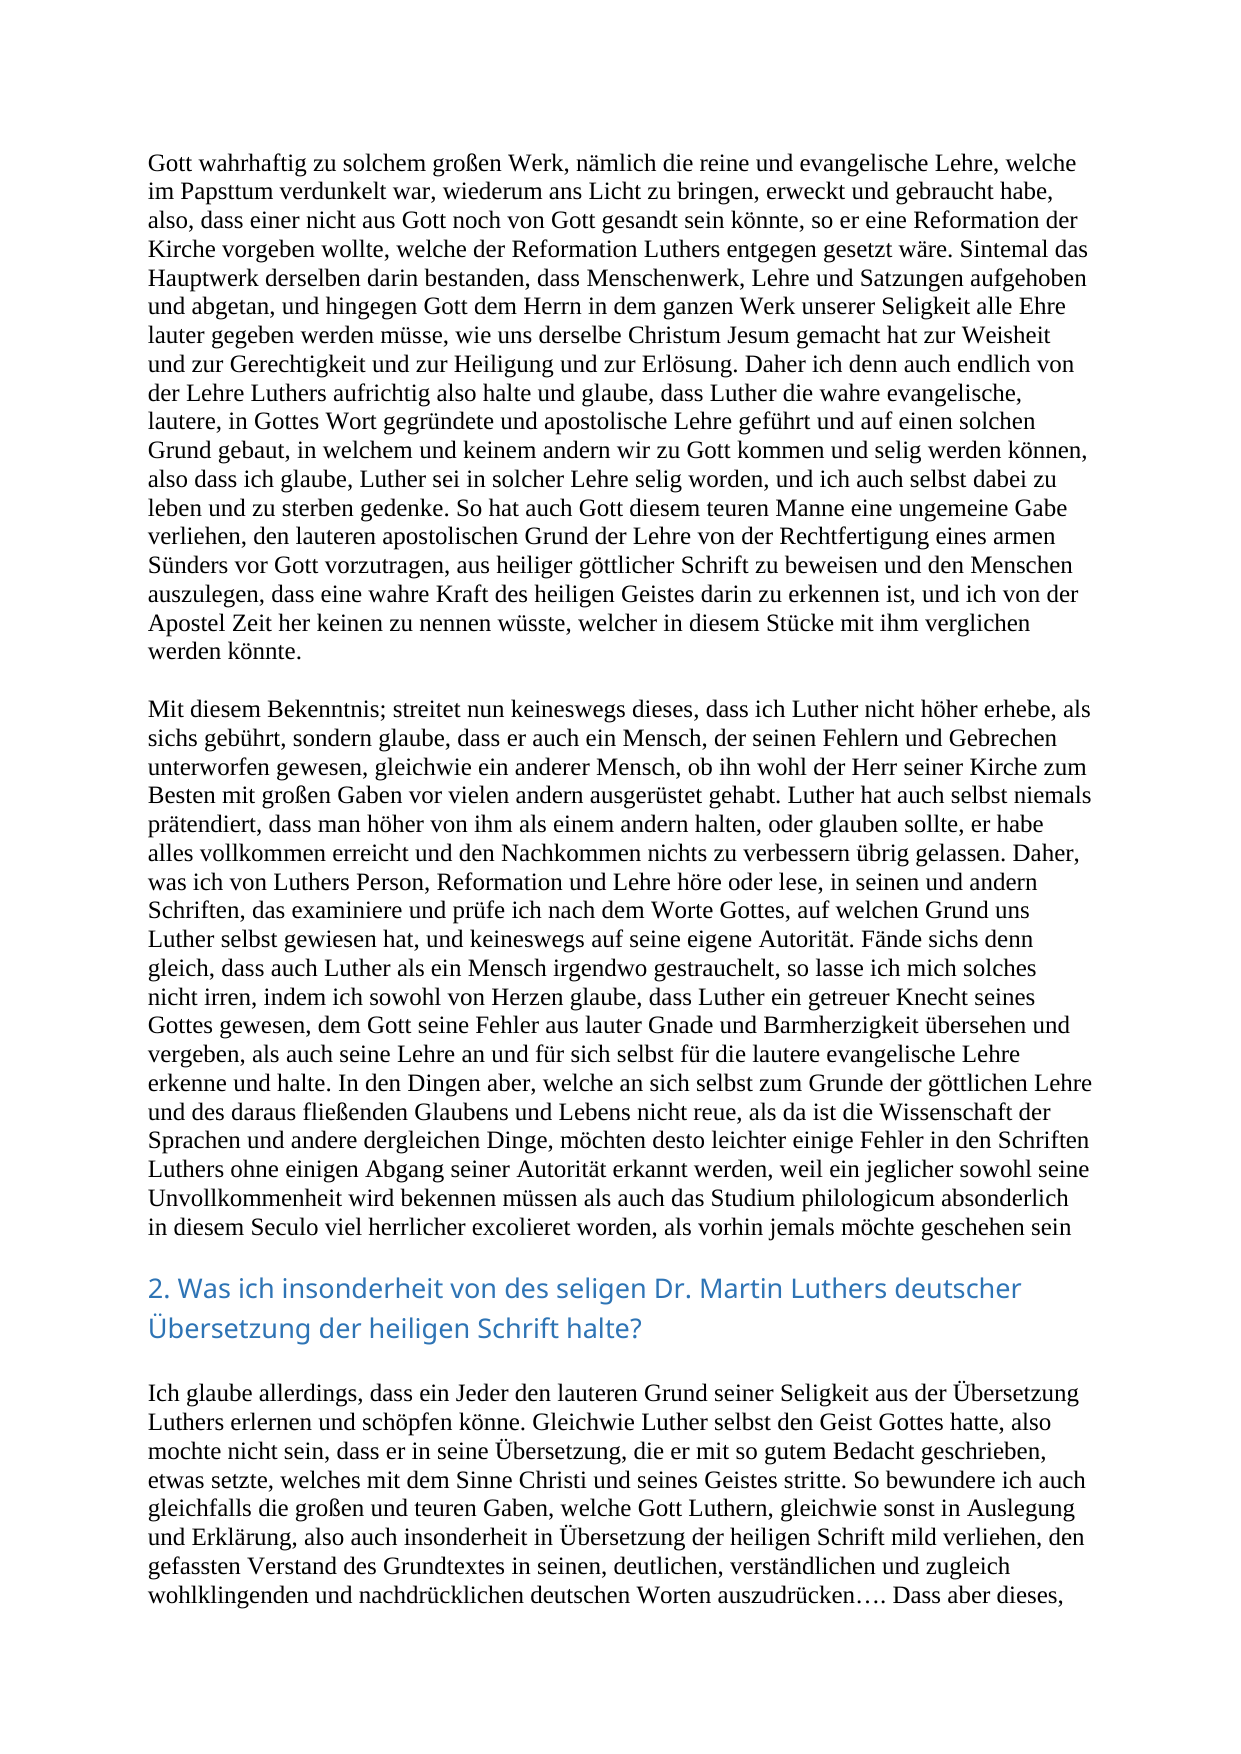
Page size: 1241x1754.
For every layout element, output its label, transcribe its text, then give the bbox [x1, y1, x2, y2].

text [148, 1378, 1093, 1608]
text Mit diesem Bekenntnis; streitet nun keineswegs dieses, dass ich Luther nicht höher erhebe, als sichs gebührt, sondern glaube, dass er auch ein Mensch, der seinen Fehlern und Gebrechen unterworfen gewesen, gleichwie ein anderer Mensch, ob ihn wohl der Herr seiner Kirche zum Besten mit großen Gaben vor vielen andern ausgerüstet gehabt. Luther hat auch selbst niemals prätendiert, dass man höher von ihm als einem andern halten, oder glauben sollte, er habe alles vollkommen erreicht und den Nachkommen nichts zu verbessern übrig gelassen. Daher, was ich von Luthers Person, Reformation und Lehre höre oder lese, in seinen und andern Schriften, das examiniere und prüfe ich nach dem Worte Gottes, auf welchen Grund uns Luther selbst gewiesen hat, und keineswegs auf seine eigene Autorität. Fände sichs denn gleich, dass auch Luther als ein Mensch irgendwo gestrauchelt, so lasse ich mich solches nicht irren, indem ich sowohl von Herzen glaube, dass Luther ein getreuer Knecht seines Gottes gewesen, dem Gott seine Fehler aus lauter Gnade und Barmherzigkeit übersehen und vergeben, als auch seine Lehre an und für sich selbst für die lautere evangelische Lehre erkenne und halte. In den Dingen aber, welche an sich selbst zum Grunde der göttlichen Lehre und des daraus fließenden Glaubens und Lebens nicht reue, als da ist die Wissenschaft der Sprachen und andere dergleichen Dinge, möchten desto leichter einige Fehler in den Schriften Luthers ohne einigen Abgang seiner Autorität erkannt werden, weil ein jeglicher sowohl seine Unvollkommenheit wird bekennen müssen als auch das Studium philologicum absonderlich in diesem Seculo viel herrlicher excolieret worden, als vorhin jemals möchte geschehen sein [148, 694, 1093, 1241]
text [148, 148, 1093, 665]
subtitle 2. Was ich insonderheit von des seligen Dr. Martin Luthers deutscher Übersetzung der heiligen Schrift halte? [148, 1270, 1093, 1346]
